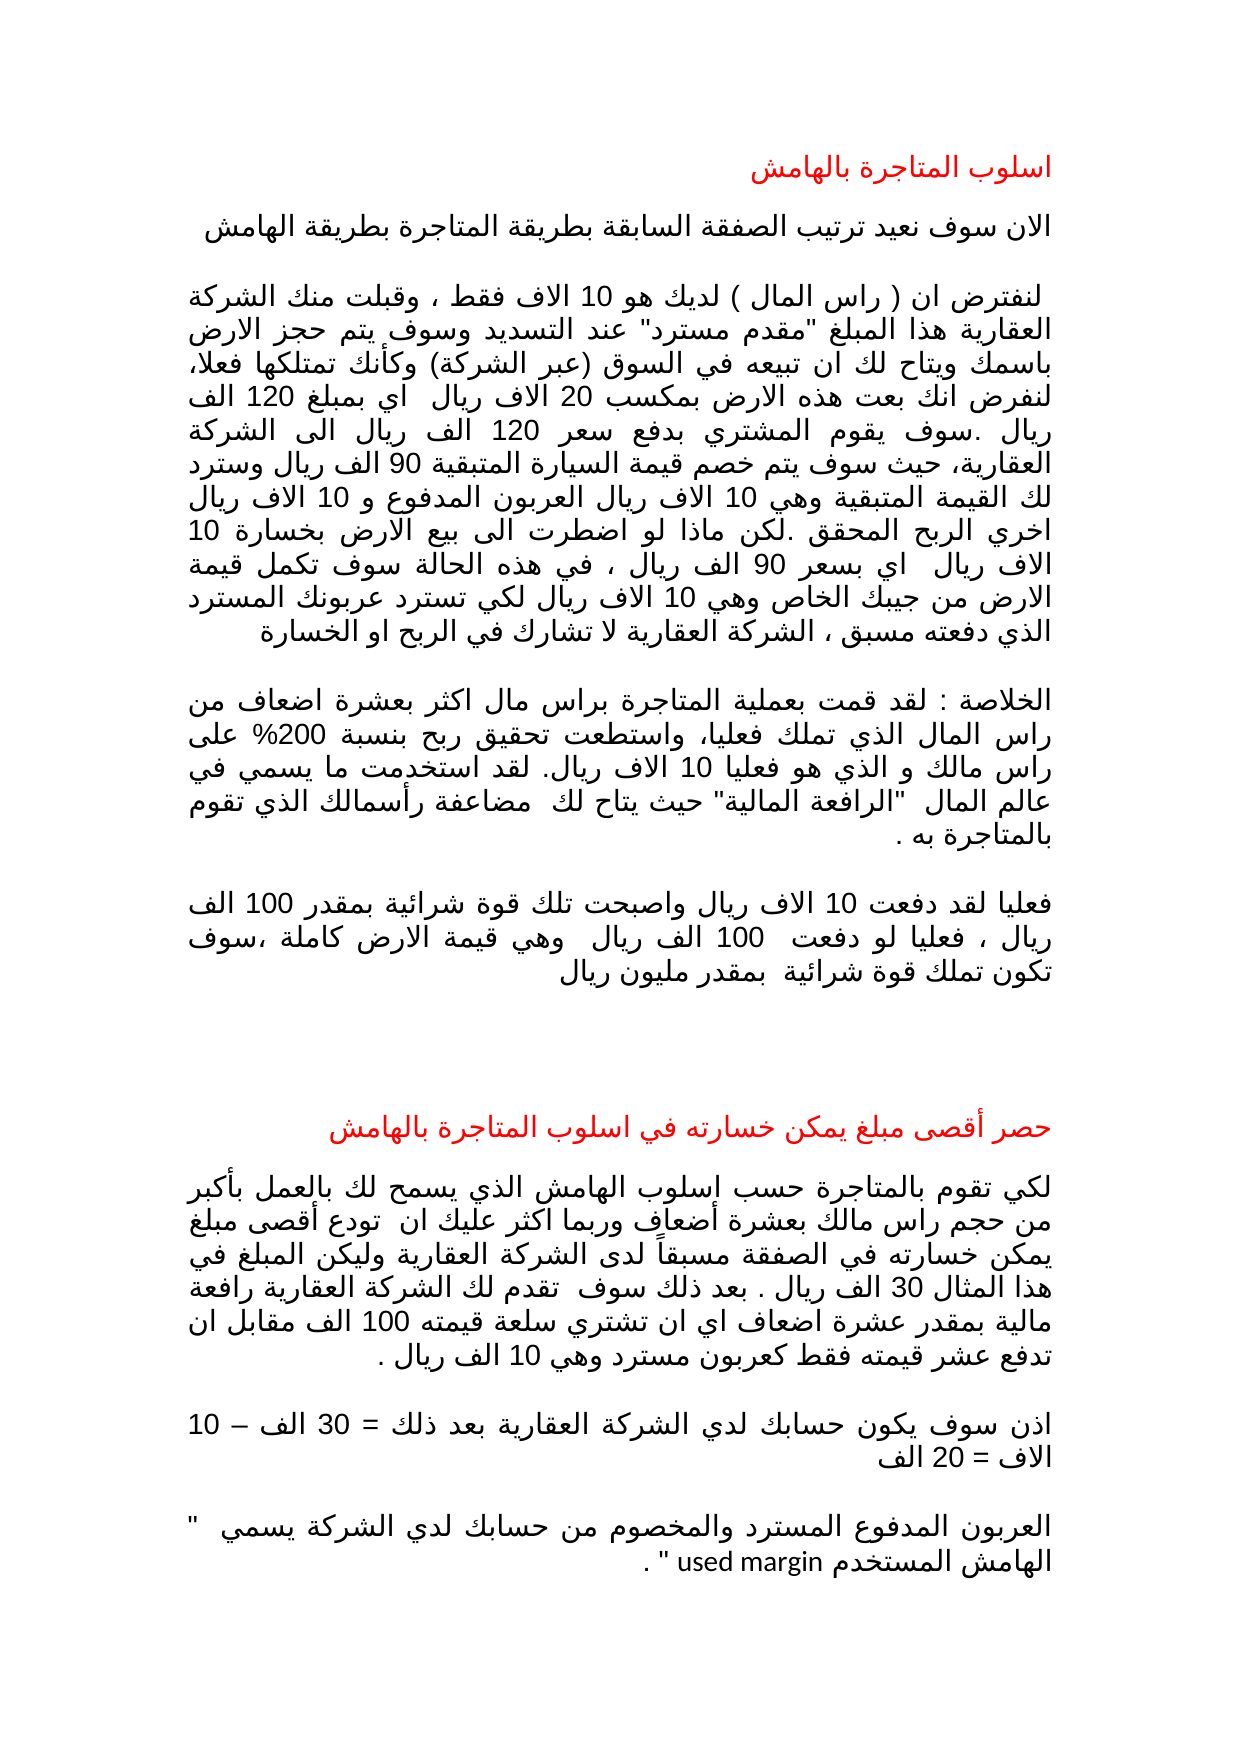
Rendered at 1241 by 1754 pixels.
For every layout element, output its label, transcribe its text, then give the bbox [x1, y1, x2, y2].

text اذن سوف يكون حسابك لدي الشركة العقارية بعد ذلك = 30 الف – 10 الاف = 20 الف [187, 1407, 1053, 1474]
text الان سوف نعيد ترتيب الصفقة السابقة بطريقة المتاجرة بطريقة الهامش [187, 209, 1053, 243]
text فعليا لقد دفعت 10 الاف ريال واصبحت تلك قوة شرائية بمقدر 100 الف ريال ، فعليا لو دفعت 100 الف ريال وهي قيمة الارض كاملة ،سوف تكون تملك قوة شرائية بمقدر مليون ريال [187, 886, 1053, 987]
text العربون المدفوع المسترد والمخصوم من حسابك لدي الشركة يسمي " الهامش المستخدم used margin " . [187, 1509, 1053, 1579]
text لنفترض ان ( راس المال ) لديك هو 10 الاف فقط ، وقبلت منك الشركة العقارية هذا المبلغ "مقدم مسترد" عند التسديد وسوف يتم حجز الارض باسمك ويتاح لك ان تبيعه في السوق (عبر الشركة) وكأنك تمتلكها فعلا، لنفرض انك بعت هذه الارض بمكسب 20 الاف ريال اي بمبلغ 120 الف ريال .سوف يقوم المشتري بدفع سعر 120 الف ريال الى الشركة العقارية، حيث سوف يتم خصم قيمة السيارة المتبقية 90 الف ريال وسترد لك القيمة المتبقية وهي 10 الاف ريال العربون المدفوع و 10 الاف ريال اخري الربح المحقق .لكن ماذا لو اضطرت الى بيع الارض بخسارة 10 الاف ريال اي بسعر 90 الف ريال ، في هذه الحالة سوف تكمل قيمة الارض من جيبك الخاص وهي 10 الاف ريال لكي تسترد عربونك المسترد الذي دفعته مسبق ، الشركة العقارية لا تشارك في الربح او الخسارة [187, 278, 1053, 647]
text حصر أقصى مبلغ يمكن خسارته في اسلوب المتاجرة بالهامش [187, 1111, 1053, 1144]
text اسلوب المتاجرة بالهامش [187, 150, 1053, 183]
text لكي تقوم بالمتاجرة حسب اسلوب الهامش الذي يسمح لك بالعمل بأكبر من حجم راس مالك بعشرة أضعاف وربما اكثر عليك ان تودع أقصى مبلغ يمكن خسارته في الصفقة مسبقاً لدى الشركة العقارية وليكن المبلغ في هذا المثال 30 الف ريال . بعد ذلك سوف تقدم لك الشركة العقارية رافعة مالية بمقدر عشرة اضعاف اي ان تشتري سلعة قيمته 100 الف مقابل ان تدفع عشر قيمته فقط كعربون مسترد وهي 10 الف ريال . [187, 1170, 1053, 1371]
text الخلاصة : لقد قمت بعملية المتاجرة براس مال اكثر بعشرة اضعاف من راس المال الذي تملك فعليا، واستطعت تحقيق ربح بنسبة 200% على راس مالك و الذي هو فعليا 10 الاف ريال. لقد استخدمت ما يسمي في عالم المال "الرافعة المالية" حيث يتاح لك مضاعفة رأسمالك الذي تقوم بالمتاجرة به . [187, 683, 1053, 851]
